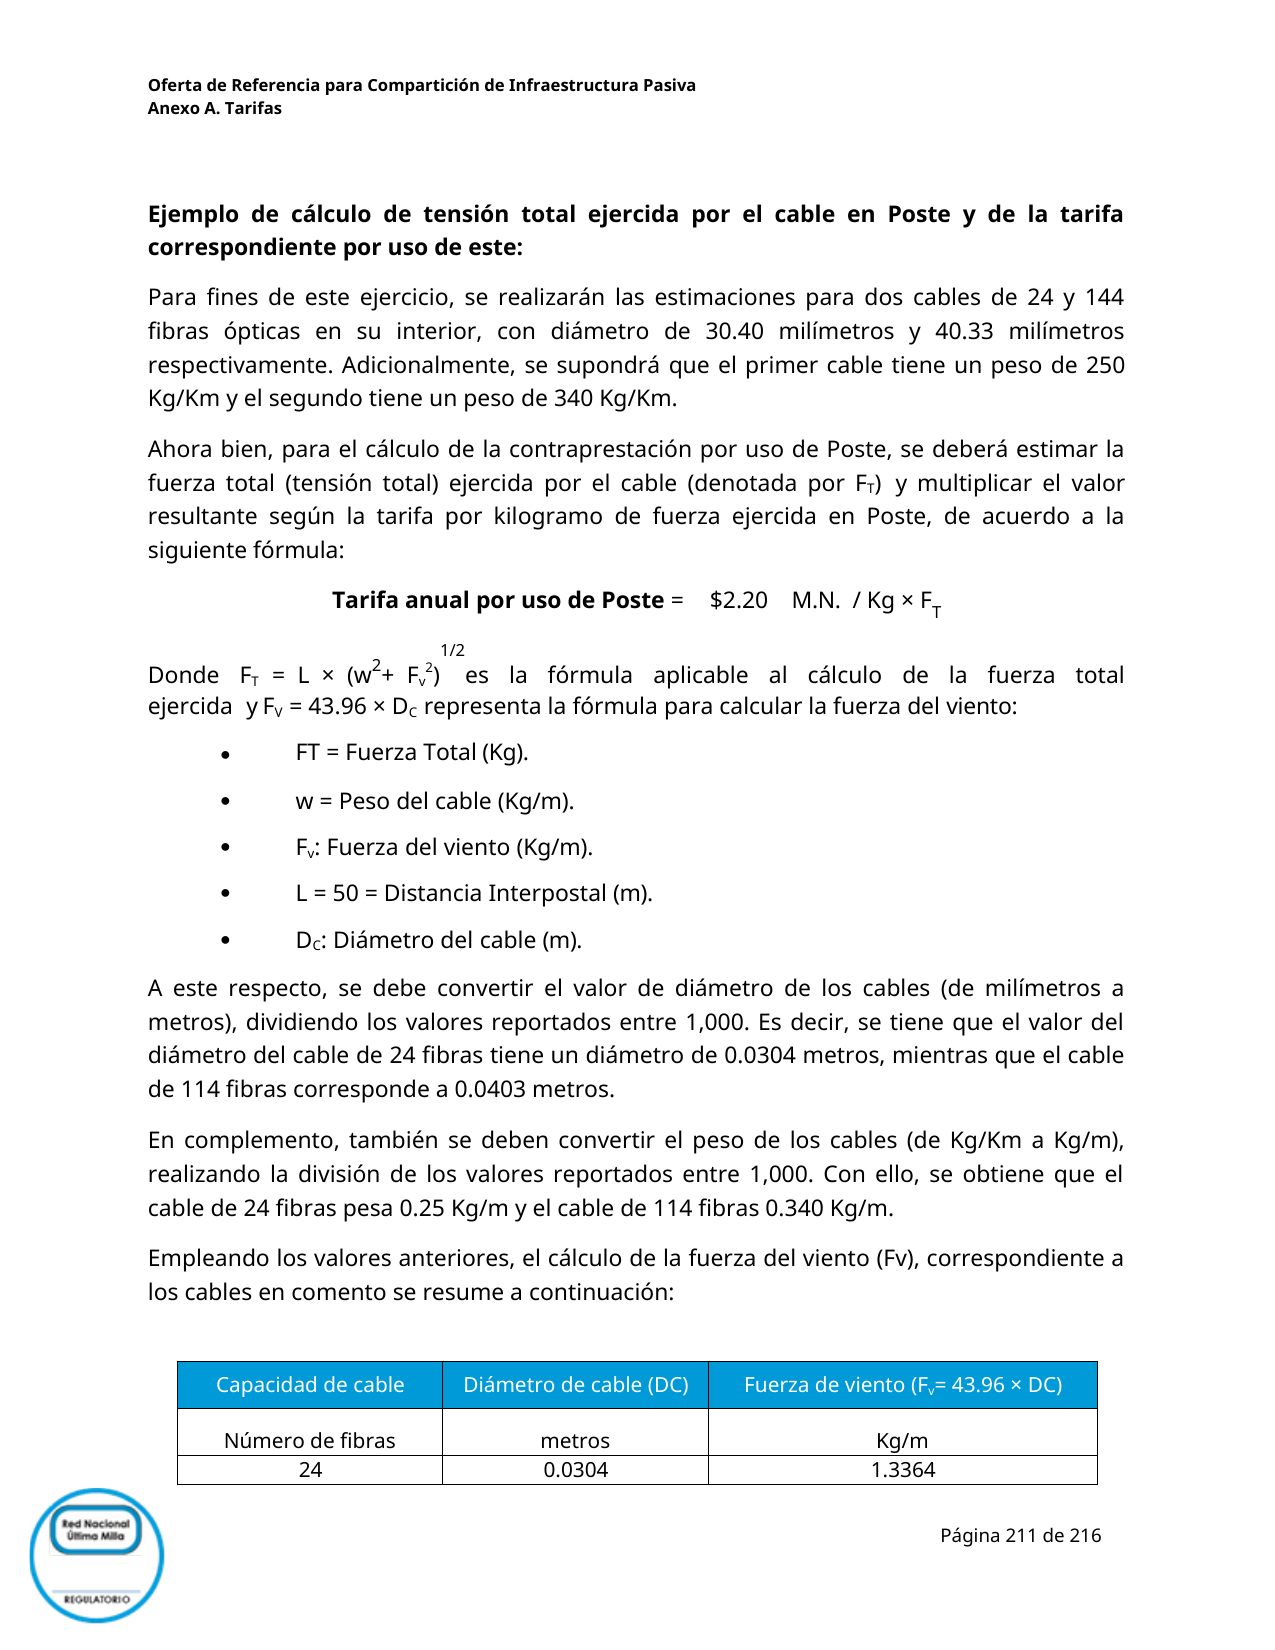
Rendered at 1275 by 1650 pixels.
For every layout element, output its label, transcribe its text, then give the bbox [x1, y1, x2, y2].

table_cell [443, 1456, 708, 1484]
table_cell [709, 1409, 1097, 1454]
text A este respecto, se debe convertir el valor de diámetro de los cables (de milímetros a metros), dividiendo los valores reportados entre 1,000. Es decir, se tiene que el valor del diámetro del cable de 24 fibras tiene un diámetro de 0.0304 metros, mientras que el cable de 114 fibras corresponde a 0.0403 metros. [148, 972, 1126, 1104]
text Ahora bien, para el cálculo de la contraprestación por uso de Poste, se deberá estimar la fuerza total (tensión total) ejercida por el cable (denotada por FT) y multiplicar el valor resultante según la tarifa por kilogramo de fuerza ejercida en Poste, de acuerdo a la siguiente fórmula: [148, 433, 1126, 565]
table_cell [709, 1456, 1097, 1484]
text Tarifa anual por uso de Poste = $2.20 M.N. / Kg × FT [148, 584, 1126, 623]
list Fv: Fuerza del viento (Kg/m). [221, 831, 1126, 862]
picture [34, 1493, 159, 1618]
text Donde FT = L × (w2+ Fv2)1/2es la fórmula aplicable al cálculo de la fuerza total ejercida y FV = 43.96 × DC representa la fórmula para calcular la fuerza del viento: [148, 638, 1126, 721]
list w = Peso del cable (Kg/m). [221, 785, 1126, 816]
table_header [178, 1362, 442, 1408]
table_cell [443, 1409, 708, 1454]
text Ejemplo de cálculo de tensión total ejercida por el cable en Poste y de la tarifa correspondiente por uso de este: [148, 198, 1126, 262]
list DC: Diámetro del cable (m). [221, 923, 1126, 955]
text En complemento, también se deben convertir el peso de los cables (de Kg/Km a Kg/m), realizando la división de los valores reportados entre 1,000. Con ello, se obtiene que el cable de 24 fibras pesa 0.25 Kg/m y el cable de 114 fibras 0.340 Kg/m. [148, 1124, 1126, 1223]
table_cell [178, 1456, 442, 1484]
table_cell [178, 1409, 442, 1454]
picture [29, 1488, 166, 1625]
picture [29, 1488, 93, 1551]
list L = 50 = Distancia Interpostal (m). [221, 877, 1126, 909]
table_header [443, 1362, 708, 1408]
text Para fines de este ejercicio, se realizarán las estimaciones para dos cables de 24 y 144 fibras ópticas en su interior, con diámetro de 30.40 milímetros y 40.33 milímetros respectivamente. Adicionalmente, se supondrá que el primer cable tiene un peso de 250 Kg/Km y el segundo tiene un peso de 340 Kg/Km. [148, 281, 1126, 414]
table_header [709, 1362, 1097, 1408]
list FT = Fuerza Total (Kg). [221, 736, 1126, 770]
text Empleando los valores anteriores, el cálculo de la fuerza del viento (Fv), correspondiente a los cables en comento se resume a continuación: [148, 1242, 1126, 1307]
